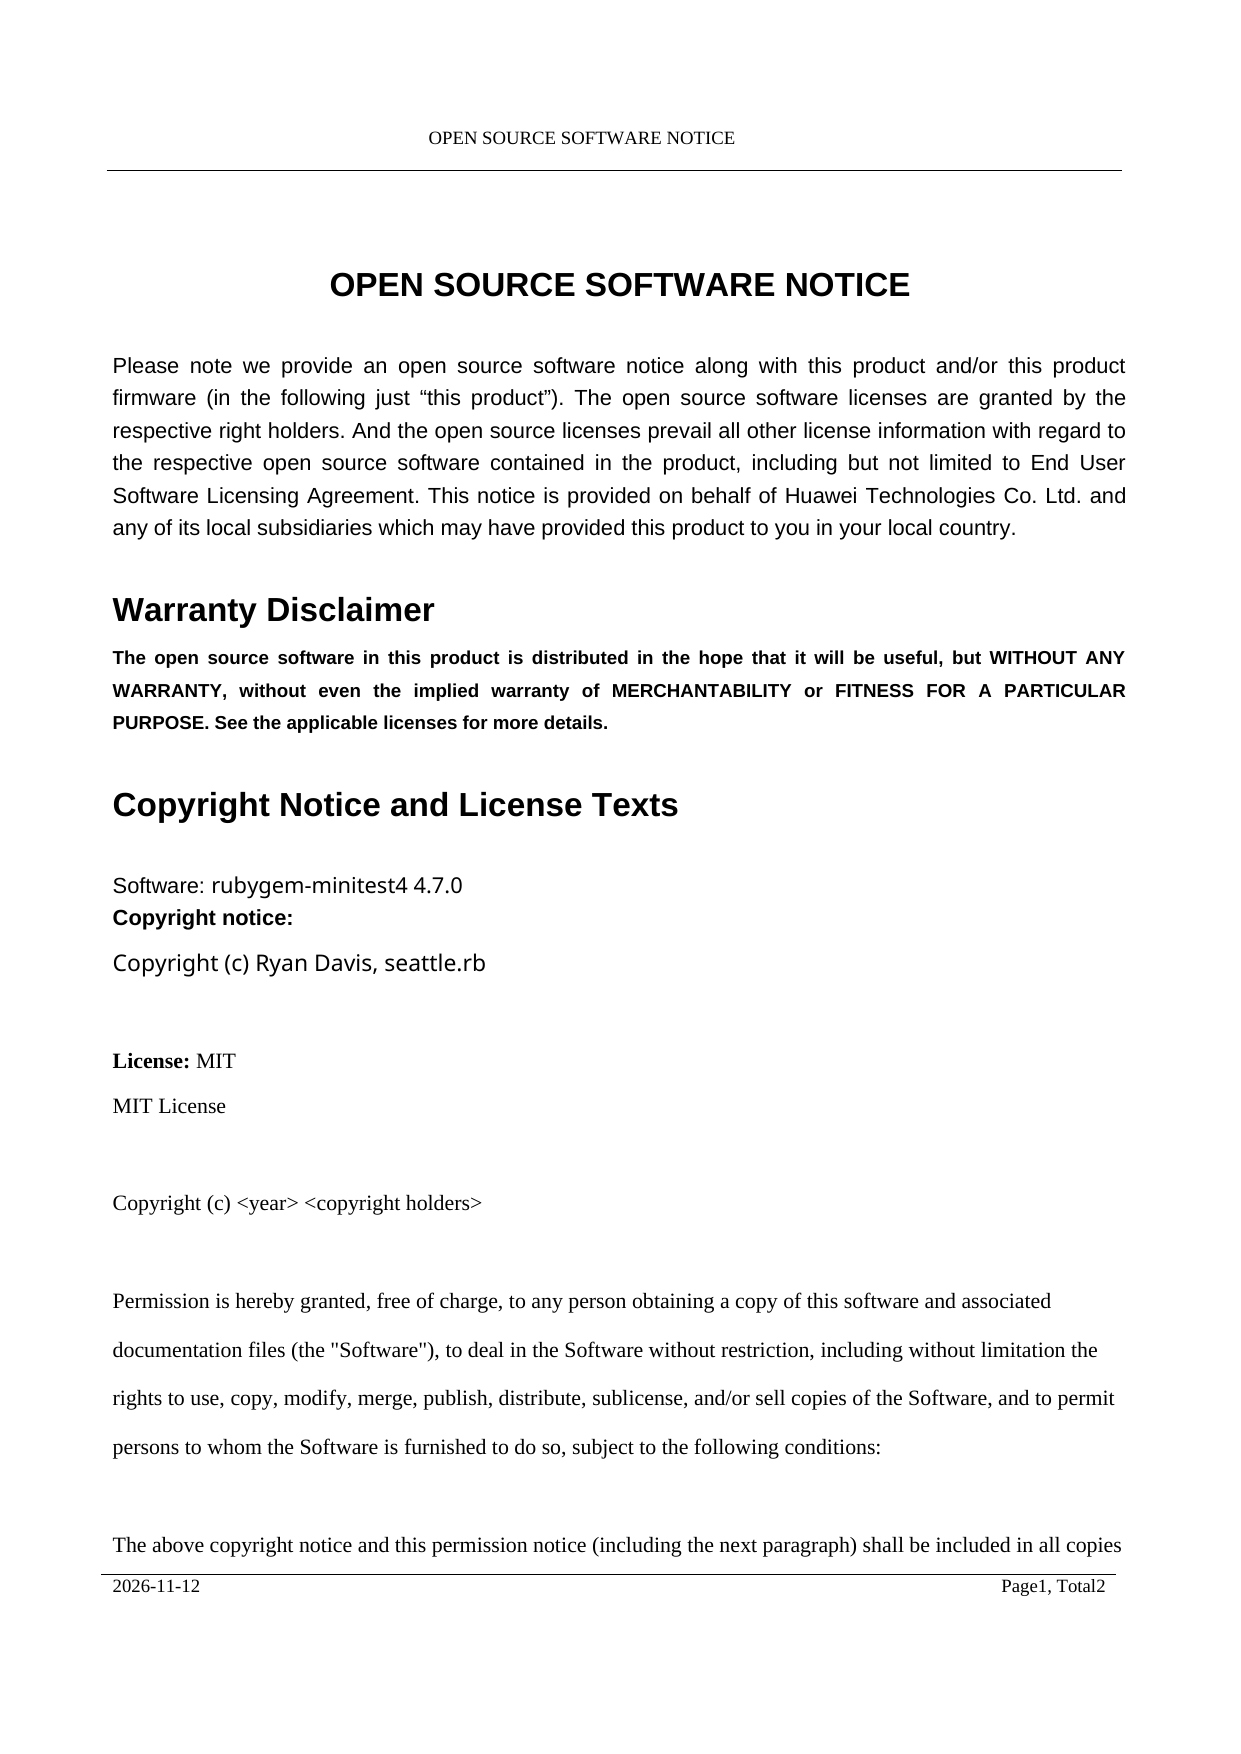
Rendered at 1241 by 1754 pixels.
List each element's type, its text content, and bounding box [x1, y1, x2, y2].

text Copyright Notice and License Texts [112, 771, 1128, 836]
text License: MIT [112, 1044, 1128, 1077]
text Please note we provide an open source software notice along with this product and/or this product firmware (in the following just “this product”). The open source software licenses are granted by the respective right holders. And the open source licenses prevail all other license information with regard to the respective open source software contained in the product, including but not limited to End User Software Licensing Agreement. This notice is provided on behalf of Huawei Technologies Co. Ltd. and any of its local subsidiaries which may have provided this product to you in your local country. [112, 349, 1128, 544]
text Copyright (c) Ryan Davis, seattle.rb [112, 947, 1128, 1028]
text Software: rubygem-minitest4 4.7.0 [112, 869, 1128, 901]
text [112, 1089, 1128, 1560]
text Copyright notice: [112, 901, 1128, 934]
text Warranty Disclaimer [112, 576, 1128, 641]
text OPEN SOURCE SOFTWARE NOTICE [112, 251, 1128, 316]
text The open source software in this product is distributed in the hope that it will be useful, but WITHOUT ANY WARRANTY, without even the implied warranty of MERCHANTABILITY or FITNESS FOR A PARTICULAR PURPOSE. See the applicable licenses for more details. [112, 641, 1128, 739]
